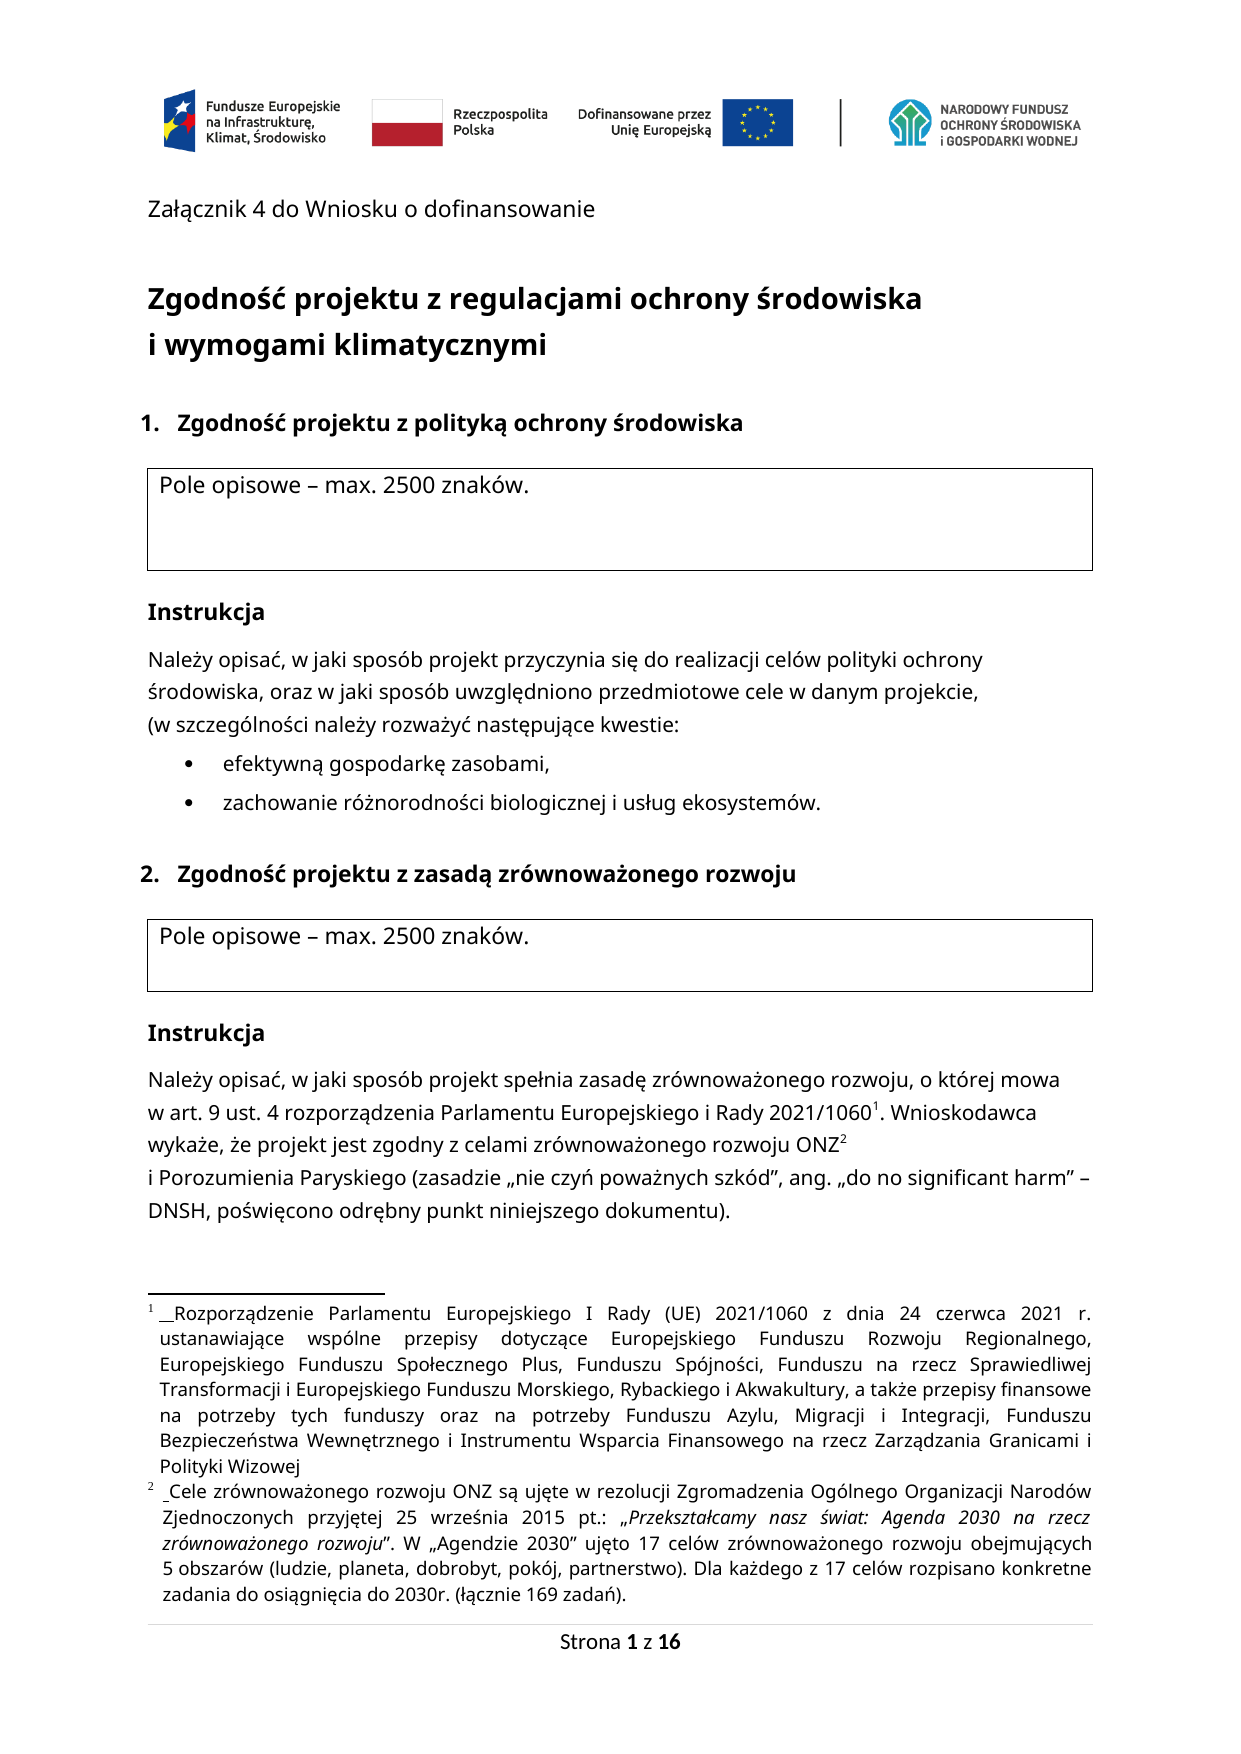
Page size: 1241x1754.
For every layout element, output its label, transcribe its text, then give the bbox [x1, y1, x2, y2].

text Instrukcja [148, 596, 1093, 628]
text Należy opisać, w jaki sposób projekt przyczynia się do realizacji celów polityki ochrony środowiska, oraz w jaki sposób uwzględniono przedmiotowe cele w danym projekcie, (w szczególności należy rozważyć następujące kwestie: [148, 645, 1093, 738]
text Załącznik 4 do Wniosku o dofinansowanie [148, 192, 1093, 224]
list efektywną gospodarkę zasobami, [185, 749, 1093, 777]
list Zgodność projektu z polityką ochrony środowiska [140, 407, 1093, 438]
list Zgodność projektu z zasadą zrównoważonego rozwoju [140, 858, 1093, 889]
picture [147, 73, 1093, 168]
text Należy opisać, w jaki sposób projekt spełnia zasadę zrównoważonego rozwoju, o której mowa w art. 9 ust. 4 rozporządzenia Parlamentu Europejskiego i Rady 2021/1060. Wnioskodawca wykaże, że projekt jest zgodny z celami zrównoważonego rozwoju ONZ i Porozumienia Paryskiego (zasadzie „nie czyń poważnych szkód”, ang. „do no significant harm” – DNSH, poświęcono odrębny punkt niniejszego dokumentu). [148, 1065, 1093, 1224]
table_header Pole opisowe – max. 2500 znaków. [148, 469, 1092, 570]
table_header Pole opisowe – max. 2500 znaków. [148, 920, 1092, 991]
list zachowanie różnorodności biologicznej i usług ekosystemów. [185, 788, 1093, 816]
text Instrukcja [148, 1017, 1093, 1048]
text Zgodność projektu z regulacjami ochrony środowiska i wymogami klimatycznymi [148, 278, 1093, 364]
